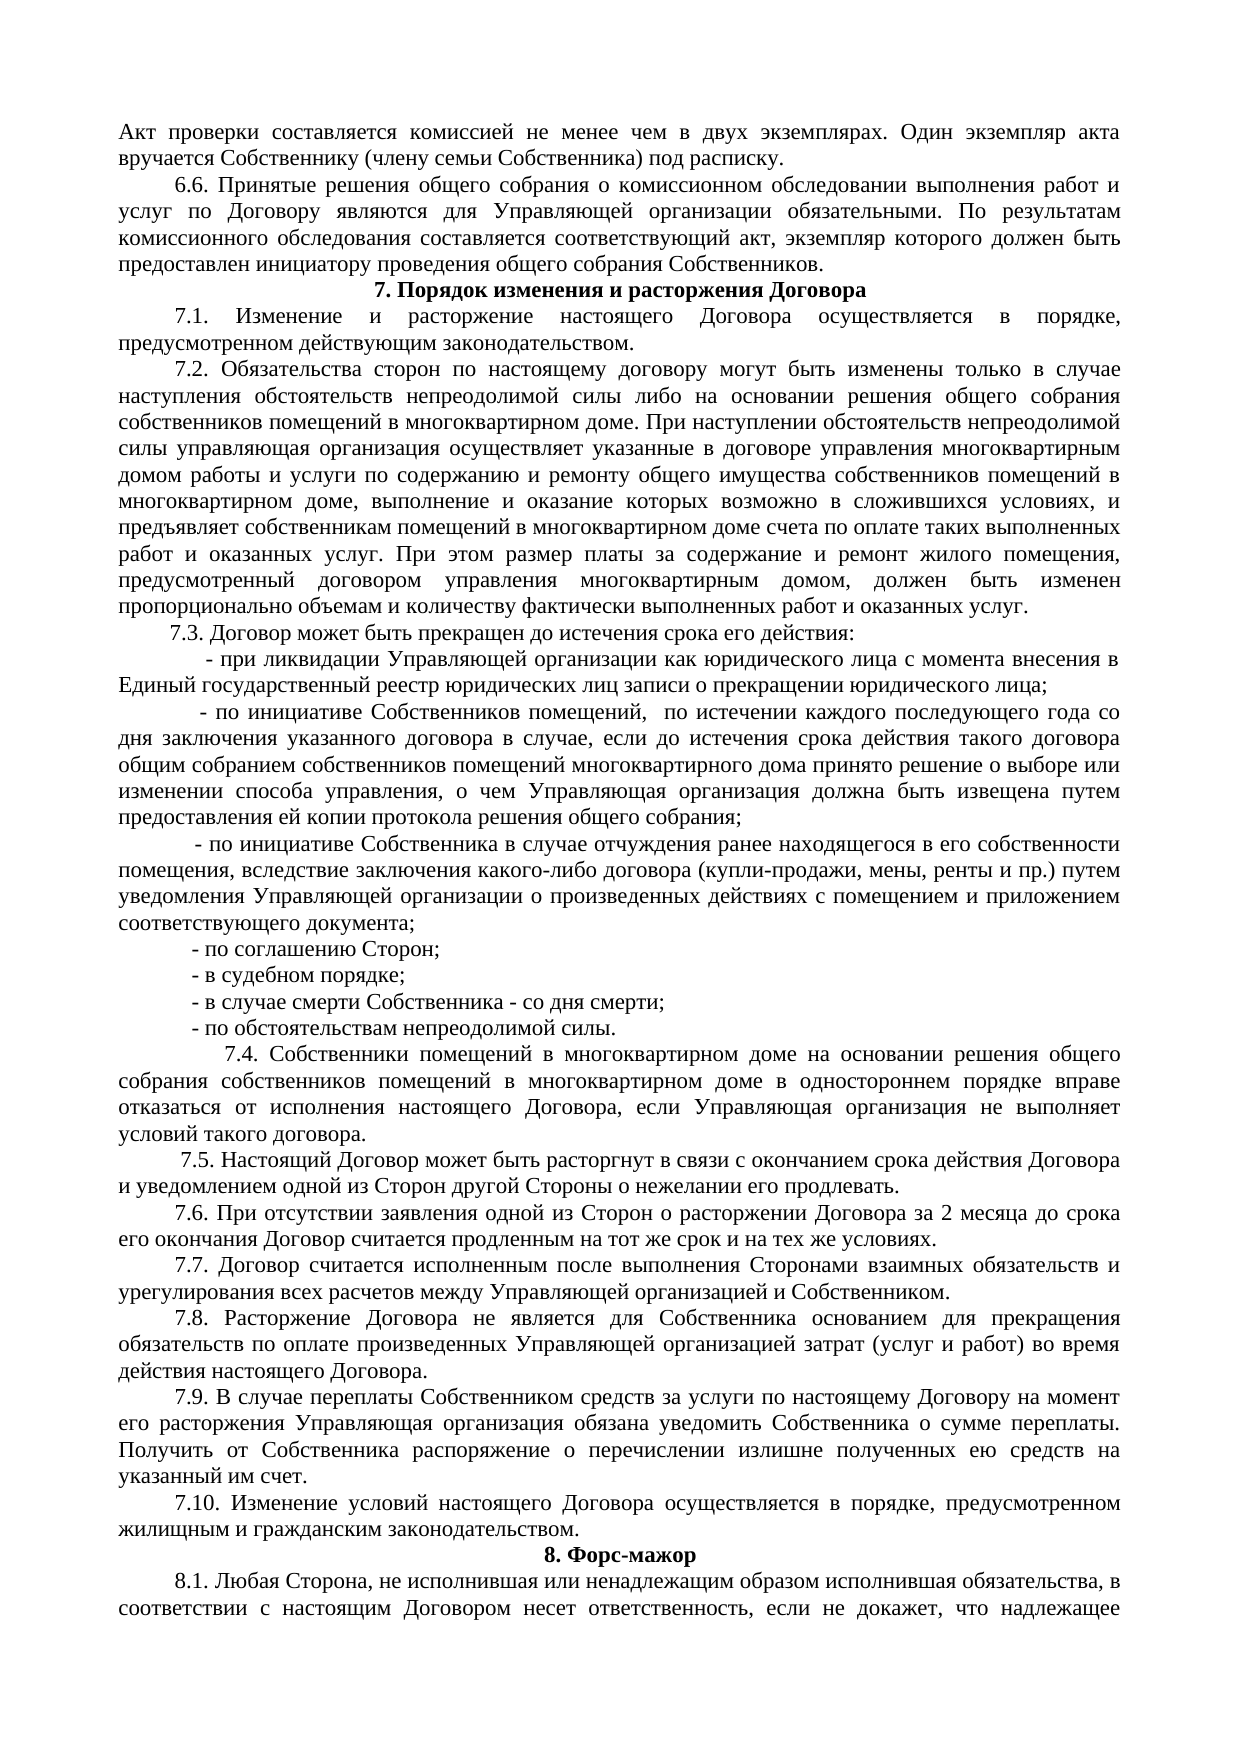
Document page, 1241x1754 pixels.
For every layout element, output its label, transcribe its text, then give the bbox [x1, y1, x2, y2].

text - по соглашению Сторон; [118, 935, 1122, 961]
text 7.4. Собственники помещений в многоквартирном доме на основании решения общего собрания собственников помещений в многоквартирном доме в одностороннем порядке вправе отказаться от исполнения настоящего Договора, если Управляющая организация не выполняет условий такого договора. [118, 1041, 1122, 1146]
text 7.7. Договор считается исполненным после выполнения Сторонами взаимных обязательств и урегулирования всех расчетов между Управляющей организацией и Собственником. [118, 1251, 1122, 1304]
text - по инициативе Собственников помещений, по истечении каждого последующего года со дня заключения указанного договора в случае, если до истечения срока действия такого договора общим собранием собственников помещений многоквартирного дома принято решение о выборе или изменении способа управления, о чем Управляющая организация должна быть извещена путем предоставления ей копии протокола решения общего собрания; [118, 698, 1122, 830]
text 7.1. Изменение и расторжение настоящего Договора осуществляется в порядке, предусмотренном действующим законодательством. [118, 303, 1122, 355]
text 7. Порядок изменения и расторжения Договора [118, 276, 1122, 303]
text 7.3. Договор может быть прекращен до истечения срока его действия: [118, 619, 1122, 645]
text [118, 118, 1122, 171]
text - по инициативе Собственника в случае отчуждения ранее находящегося в его собственности помещения, вследствие заключения какого-либо договора (купли-продажи, мены, ренты и пр.) путем уведомления Управляющей организации о произведенных действиях с помещением и приложением соответствующего документа; [118, 830, 1122, 935]
text - в случае смерти Собственника - со дня смерти; [118, 988, 1122, 1014]
text 7.6. При отсутствии заявления одной из Сторон о расторжении Договора за 2 месяца до срока его окончания Договор считается продленным на тот же срок и на тех же условиях. [118, 1199, 1122, 1251]
text - по обстоятельствам непреодолимой силы. [118, 1014, 1122, 1041]
text 7.9. В случае переплаты Собственником средств за услуги по настоящему Договору на момент его расторжения Управляющая организация обязана уведомить Собственника о сумме переплаты. Получить от Собственника распоряжение о перечислении излишне полученных ею средств на указанный им счет. [118, 1383, 1122, 1488]
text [118, 1568, 1122, 1620]
text 7.8. Расторжение Договора не является для Собственника основанием для прекращения обязательств по оплате произведенных Управляющей организацией затрат (услуг и работ) во время действия настоящего Договора. [118, 1304, 1122, 1383]
text - при ликвидации Управляющей организации как юридического лица с момента внесения в Единый государственный реестр юридических лиц записи о прекращении юридического лица; [118, 645, 1122, 698]
text 6.6. Принятые решения общего собрания о комиссионном обследовании выполнения работ и услуг по Договору являются для Управляющей организации обязательными. По результатам комиссионного обследования составляется соответствующий акт, экземпляр которого должен быть предоставлен инициатору проведения общего собрания Собственников. [118, 171, 1122, 276]
text - в судебном порядке; [118, 961, 1122, 988]
text 8. Форс-мажор [118, 1541, 1122, 1568]
text 7.5. Настоящий Договор может быть расторгнут в связи с окончанием срока действия Договора и уведомлением одной из Сторон другой Стороны о нежелании его продлевать. [118, 1146, 1122, 1199]
text 7.10. Изменение условий настоящего Договора осуществляется в порядке, предусмотренном жилищным и гражданским законодательством. [118, 1488, 1122, 1541]
text 7.2. Обязательства сторон по настоящему договору могут быть изменены только в случае наступления обстоятельств непреодолимой силы либо на основании решения общего собрания собственников помещений в многоквартирном доме. При наступлении обстоятельств непреодолимой силы управляющая организация осуществляет указанные в договоре управления многоквартирным домом работы и услуги по содержанию и ремонту общего имущества собственников помещений в многоквартирном доме, выполнение и оказание которых возможно в сложившихся условиях, и предъявляет собственникам помещений в многоквартирном доме счета по оплате таких выполненных работ и оказанных услуг. При этом размер платы за содержание и ремонт жилого помещения, предусмотренный договором управления многоквартирным домом, должен быть изменен пропорционально объемам и количеству фактически выполненных работ и оказанных услуг. [118, 355, 1122, 619]
